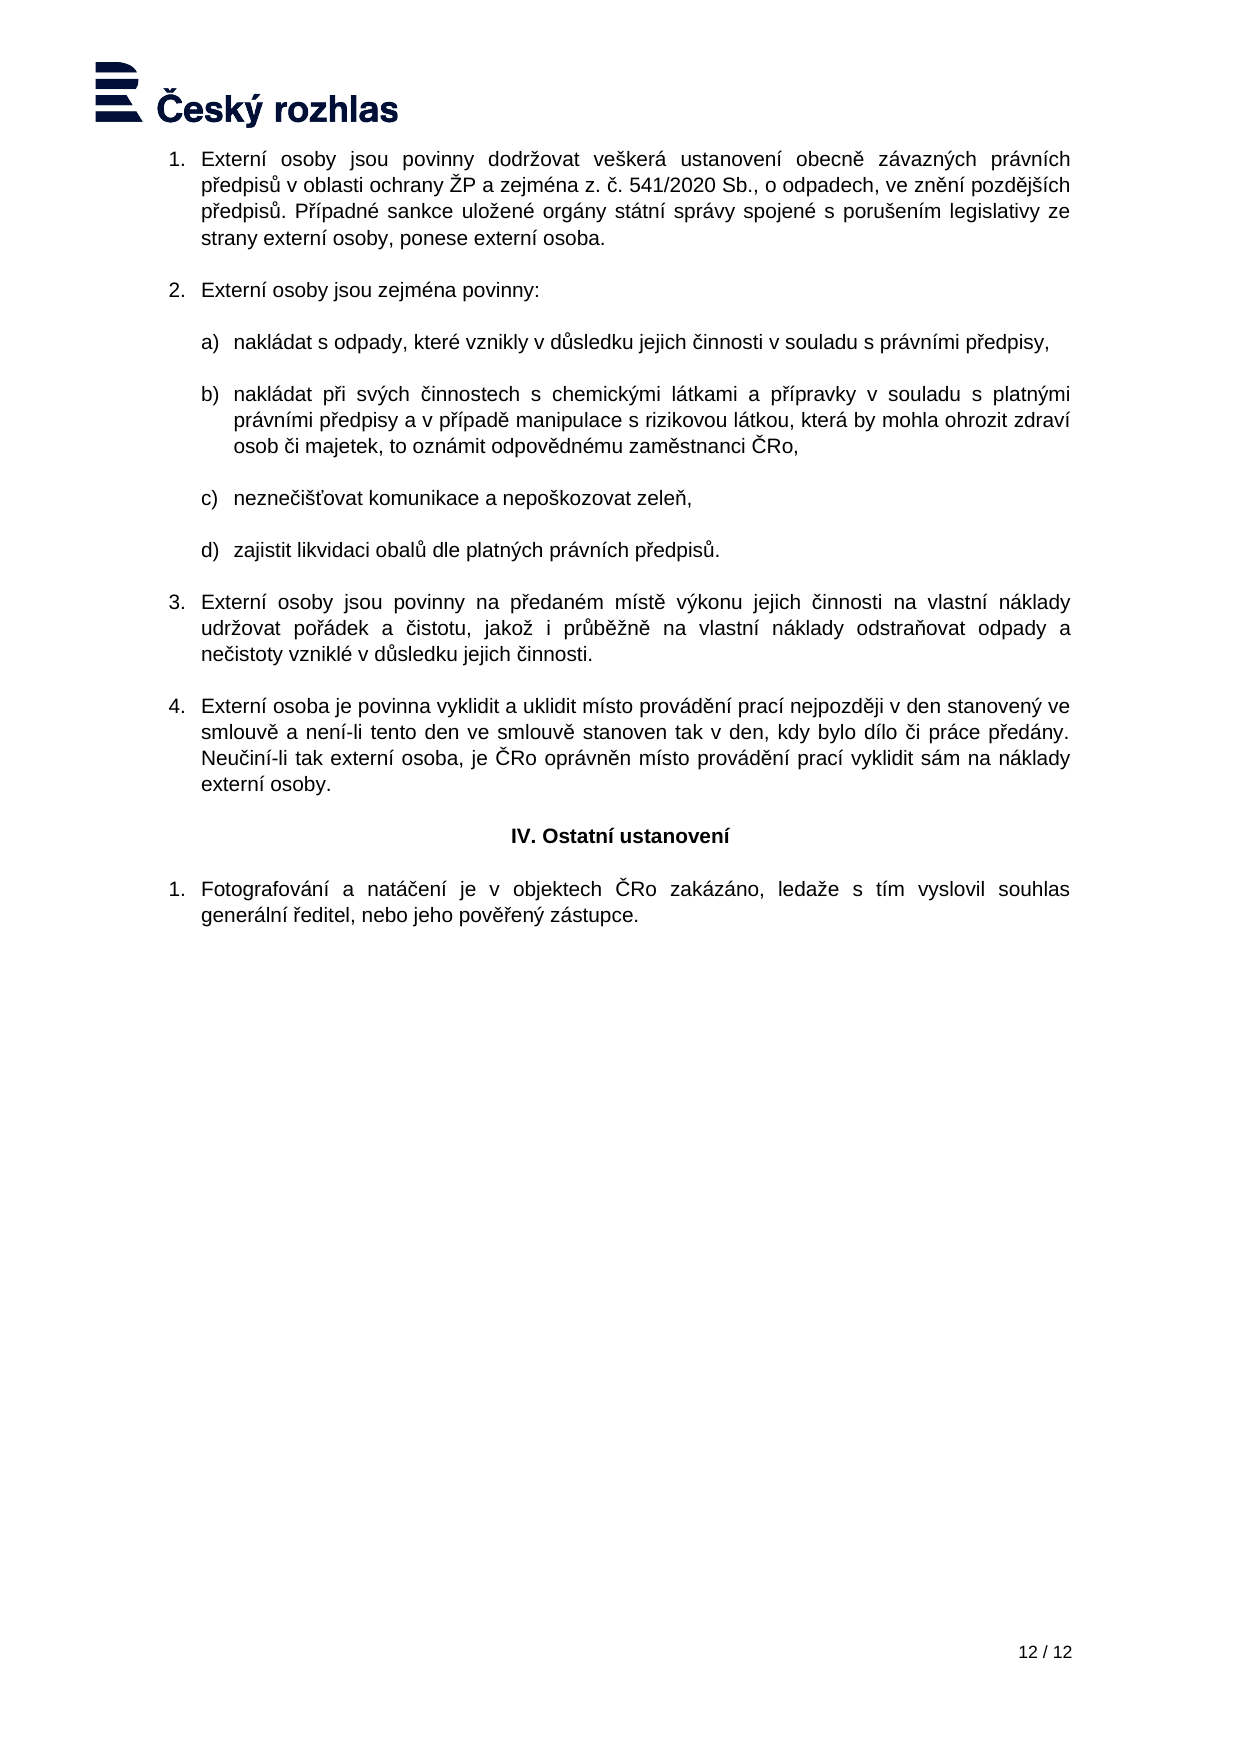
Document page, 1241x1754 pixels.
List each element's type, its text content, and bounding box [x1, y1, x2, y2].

list Externí osoba je povinna vyklidit a uklidit místo provádění prací nejpozději v den stanovený ve smlouvě a není-li tento den ve smlouvě stanoven tak v den, kdy bylo dílo či práce předány. Neučiní-li tak externí osoba, je ČRo oprávněn místo provádění prací vyklidit sám na náklady externí osoby. [168, 693, 1072, 797]
subtitle Ostatní ustanovení [168, 823, 1072, 849]
list Externí osoby jsou zejména povinny: [168, 276, 1072, 302]
list Externí osoby jsou povinny dodržovat veškerá ustanovení obecně závazných právních předpisů v oblasti ochrany ŽP a zejména z. č. 541/2020 Sb., o odpadech, ve znění pozdějších předpisů. Případné sankce uložené orgány státní správy spojené s porušením legislativy ze strany externí osoby, ponese externí osoba. [168, 146, 1072, 250]
picture [95, 62, 398, 128]
list zajistit likvidaci obalů dle platných právních předpisů. [201, 537, 1072, 563]
list nakládat s odpady, které vznikly v důsledku jejich činnosti v souladu s právními předpisy, [201, 328, 1072, 354]
list Fotografování a natáčení je v objektech ČRo zakázáno, ledaže s tím vyslovil souhlas generální ředitel, nebo jeho pověřený zástupce. [168, 875, 1072, 927]
list neznečišťovat komunikace a nepoškozovat zeleň, [201, 484, 1072, 511]
list Externí osoby jsou povinny na předaném místě výkonu jejich činnosti na vlastní náklady udržovat pořádek a čistotu, jakož i průběžně na vlastní náklady odstraňovat odpady a nečistoty vzniklé v důsledku jejich činnosti. [168, 589, 1072, 667]
list nakládat při svých činnostech s chemickými látkami a přípravky v souladu s platnými právními předpisy a v případě manipulace s rizikovou látkou, která by mohla ohrozit zdraví osob či majetek, to oznámit odpovědnému zaměstnanci ČRo, [201, 380, 1072, 458]
